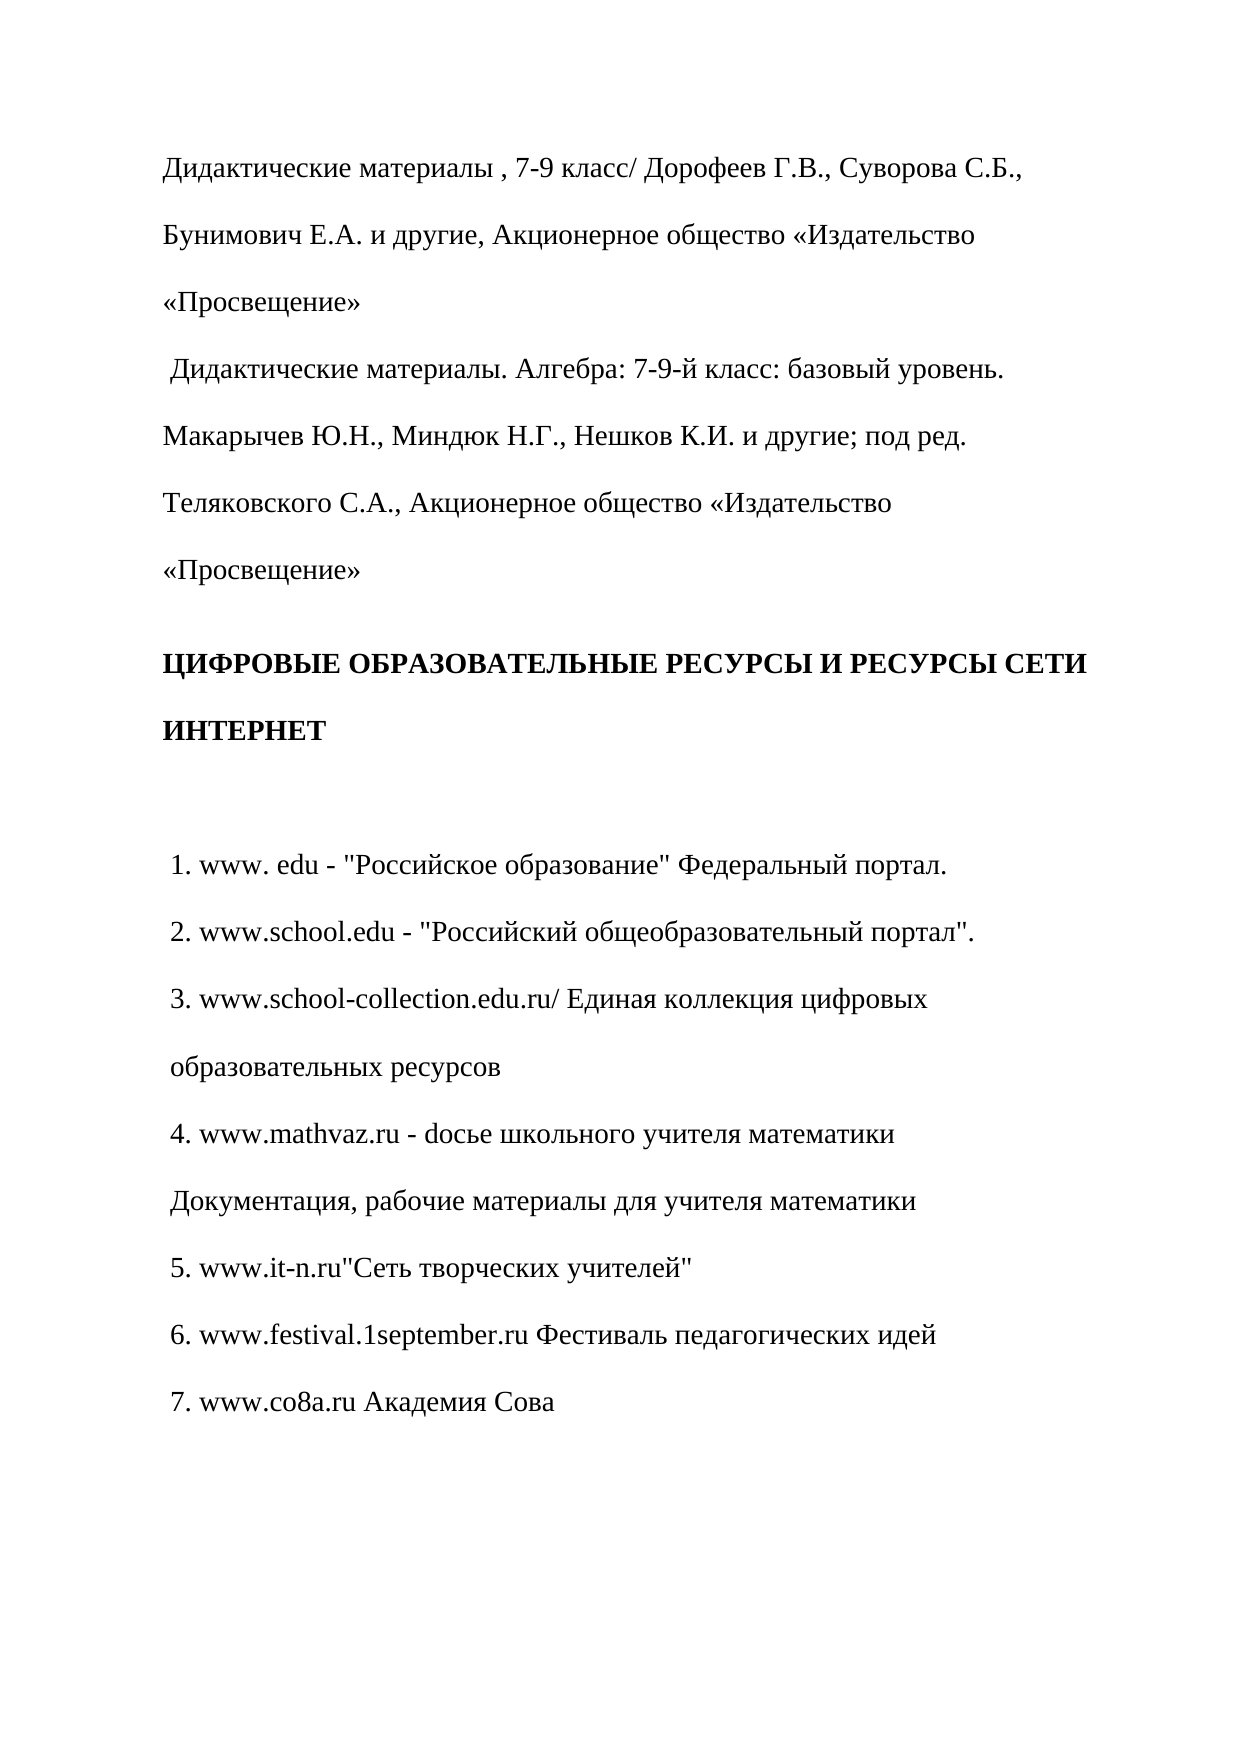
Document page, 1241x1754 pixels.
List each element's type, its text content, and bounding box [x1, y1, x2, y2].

text ​‌Дидактические материалы , 7-9 класс/ Дорофеев Г.В., Суворова С.Б., Бунимович Е.А. и другие, Акционерное общество «Издательство «Просвещение»‌ Дидактические материалы. Алгебра: 7-9-й класс: базовый уровень. Макарычев Ю.Н., Миндюк Н.Г., Нешков К.И. и другие; под ред. Теляковского С.А., Акционерное общество «Издательство «Просвещение»‌​ [162, 150, 1090, 586]
text ​​‌ 1. www. edu - "Российское образование" Федеральный портал. 2. www.school.edu - "Российский общеобразовательный портал". 3. www.school-collection.edu.ru/ Единая коллекция цифровых образовательных ресурсов 4. www.mathvaz.ru - docье школьного учителя математики Документация, рабочие материалы для учителя математики 5. www.it-n.ru"Сеть творческих учителей" 6. www.festival.1september.ru Фестиваль педагогических идей 7. www.co8a.ru Академия Сова‌​ [162, 780, 1090, 1418]
text ЦИФРОВЫЕ ОБРАЗОВАТЕЛЬНЫЕ РЕСУРСЫ И РЕСУРСЫ СЕТИ ИНТЕРНЕТ [162, 646, 1090, 747]
